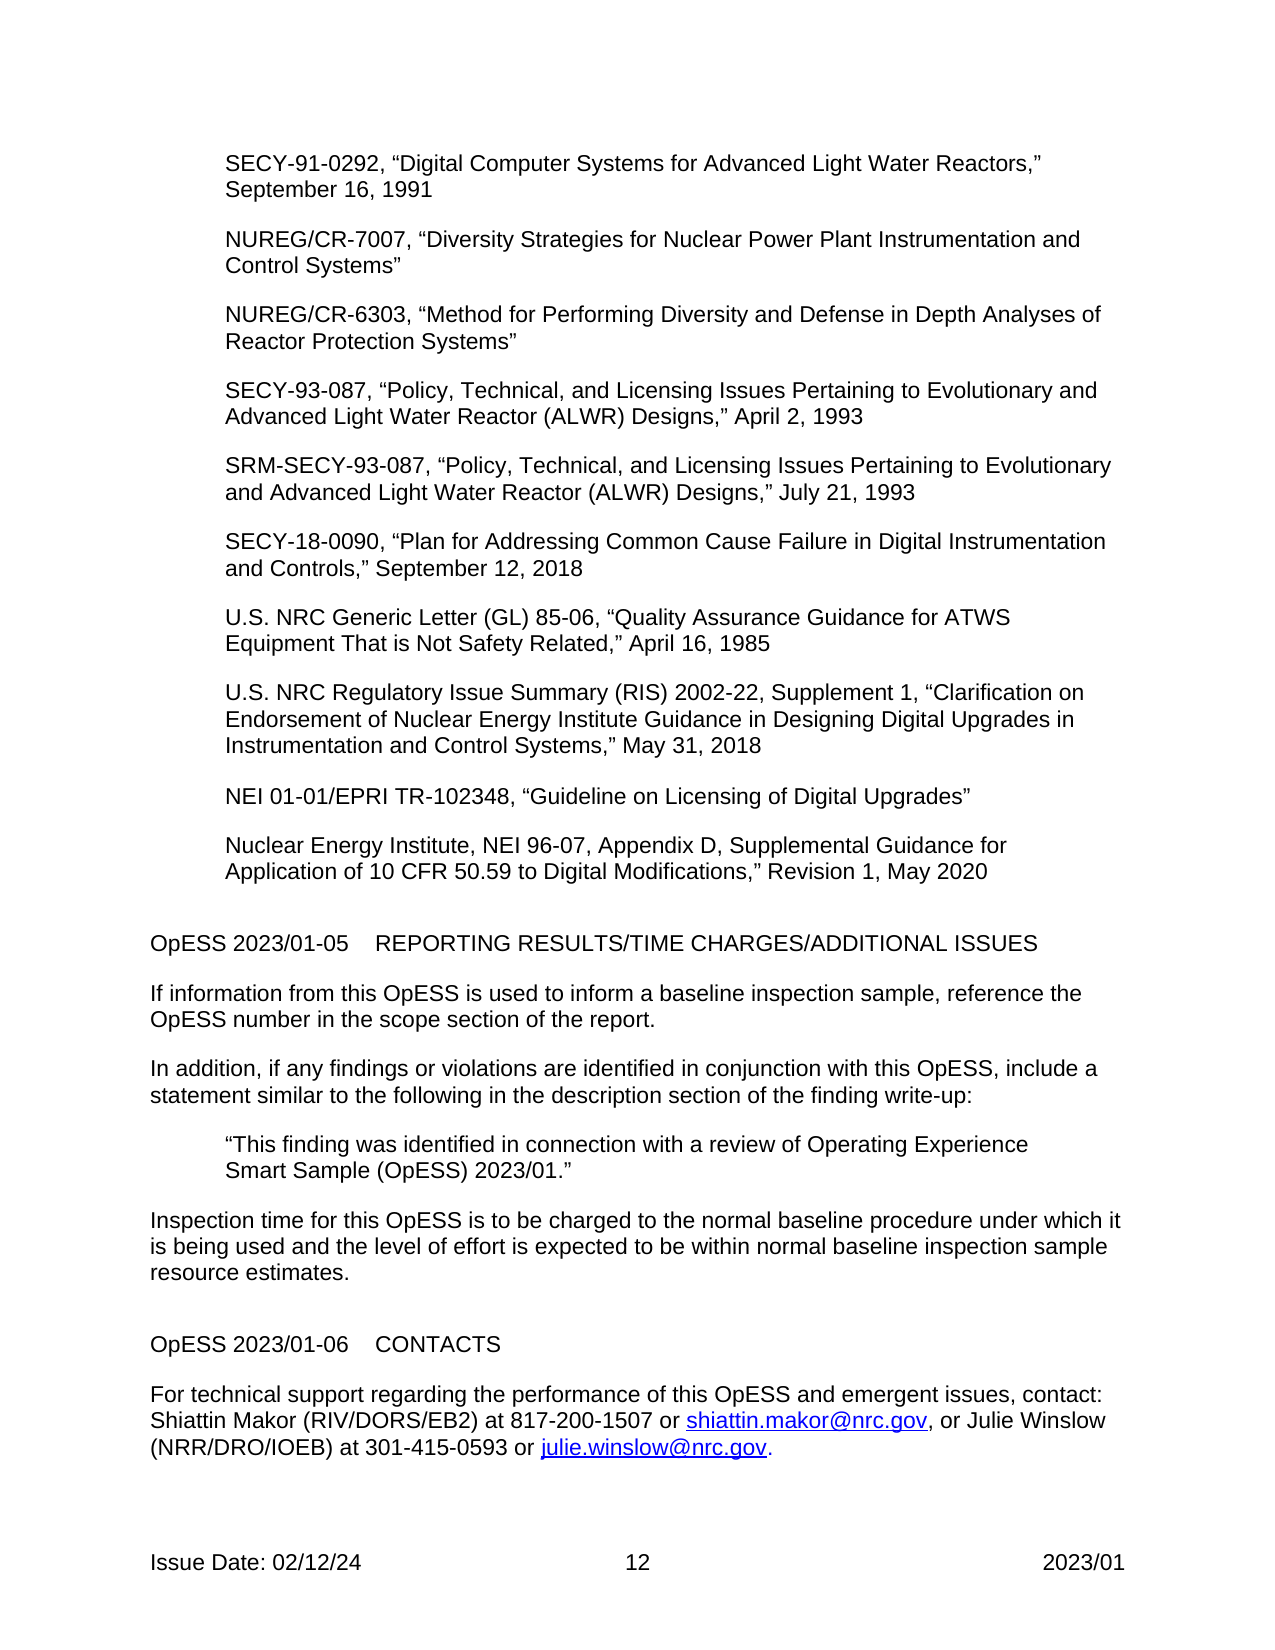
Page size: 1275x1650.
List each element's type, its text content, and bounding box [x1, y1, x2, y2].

text NEI 01‐01/EPRI TR‐102348, “Guideline on Licensing of Digital Upgrades” [225, 781, 1125, 809]
text SRM-SECY-93-087, “Policy, Technical, and Licensing Issues Pertaining to Evolutionary and Advanced Light Water Reactor (ALWR) Designs,” July 21, 1993 [225, 452, 1125, 505]
text SECY-91-0292, “Digital Computer Systems for Advanced Light Water Reactors,” September 16, 1991 [225, 150, 1125, 203]
text Nuclear Energy Institute, NEI 96-07, Appendix D, Supplemental Guidance for Application of 10 CFR 50.59 to Digital Modifications,” Revision 1, May 2020 [225, 832, 1125, 884]
text In addition, if any findings or violations are identified in conjunction with this OpESS, include a statement similar to the following in the description section of the finding write-up: [150, 1055, 1125, 1108]
text Inspection time for this OpESS is to be charged to the normal baseline procedure under which it is being used and the level of effort is expected to be within normal baseline inspection sample resource estimates. [150, 1207, 1125, 1286]
text “This finding was identified in connection with a review of Operating Experience Smart Sample (OpESS) 2023/01.” [225, 1131, 1050, 1184]
text If information from this OpESS is used to inform a baseline inspection sample, reference the OpESS number in the scope section of the report. [150, 980, 1125, 1032]
text SECY-18-0090, “Plan for Addressing Common Cause Failure in Digital Instrumentation and Controls,” September 12, 2018 [225, 528, 1125, 581]
text SECY-93-087, “Policy, Technical, and Licensing Issues Pertaining to Evolutionary and Advanced Light Water Reactor (ALWR) Designs,” April 2, 1993 [225, 377, 1125, 429]
subtitle OpESS 2023/01-06 CONTACTS [150, 1331, 1125, 1358]
text U.S. NRC Generic Letter (GL) 85-06, “Quality Assurance Guidance for ATWS Equipment That is Not Safety Related,” April 16, 1985 [225, 604, 1125, 656]
text NUREG/CR-6303, “Method for Performing Diversity and Defense in Depth Analyses of Reactor Protection Systems” [225, 301, 1125, 354]
text U.S. NRC Regulatory Issue Summary (RIS) 2002-22, Supplement 1, “Clarification on Endorsement of Nuclear Energy Institute Guidance in Designing Digital Upgrades in Instrumentation and Control Systems,” May 31, 2018 [225, 679, 1125, 758]
text For technical support regarding the performance of this OpESS and emergent issues, contact: Shiattin Makor (RIV/DORS/EB2) at 817-200-1507 or shiattin.makor@nrc.gov, or Julie Winslow (NRR/DRO/IOEB) at 301-415-0593 or julie.winslow@nrc.gov. [150, 1381, 1125, 1460]
subtitle OpESS 2023/01-05 REPORTING RESULTS/TIME CHARGES/ADDITIONAL ISSUES [150, 930, 1125, 957]
text NUREG/CR-7007, “Diversity Strategies for Nuclear Power Plant Instrumentation and Control Systems” [225, 226, 1125, 278]
